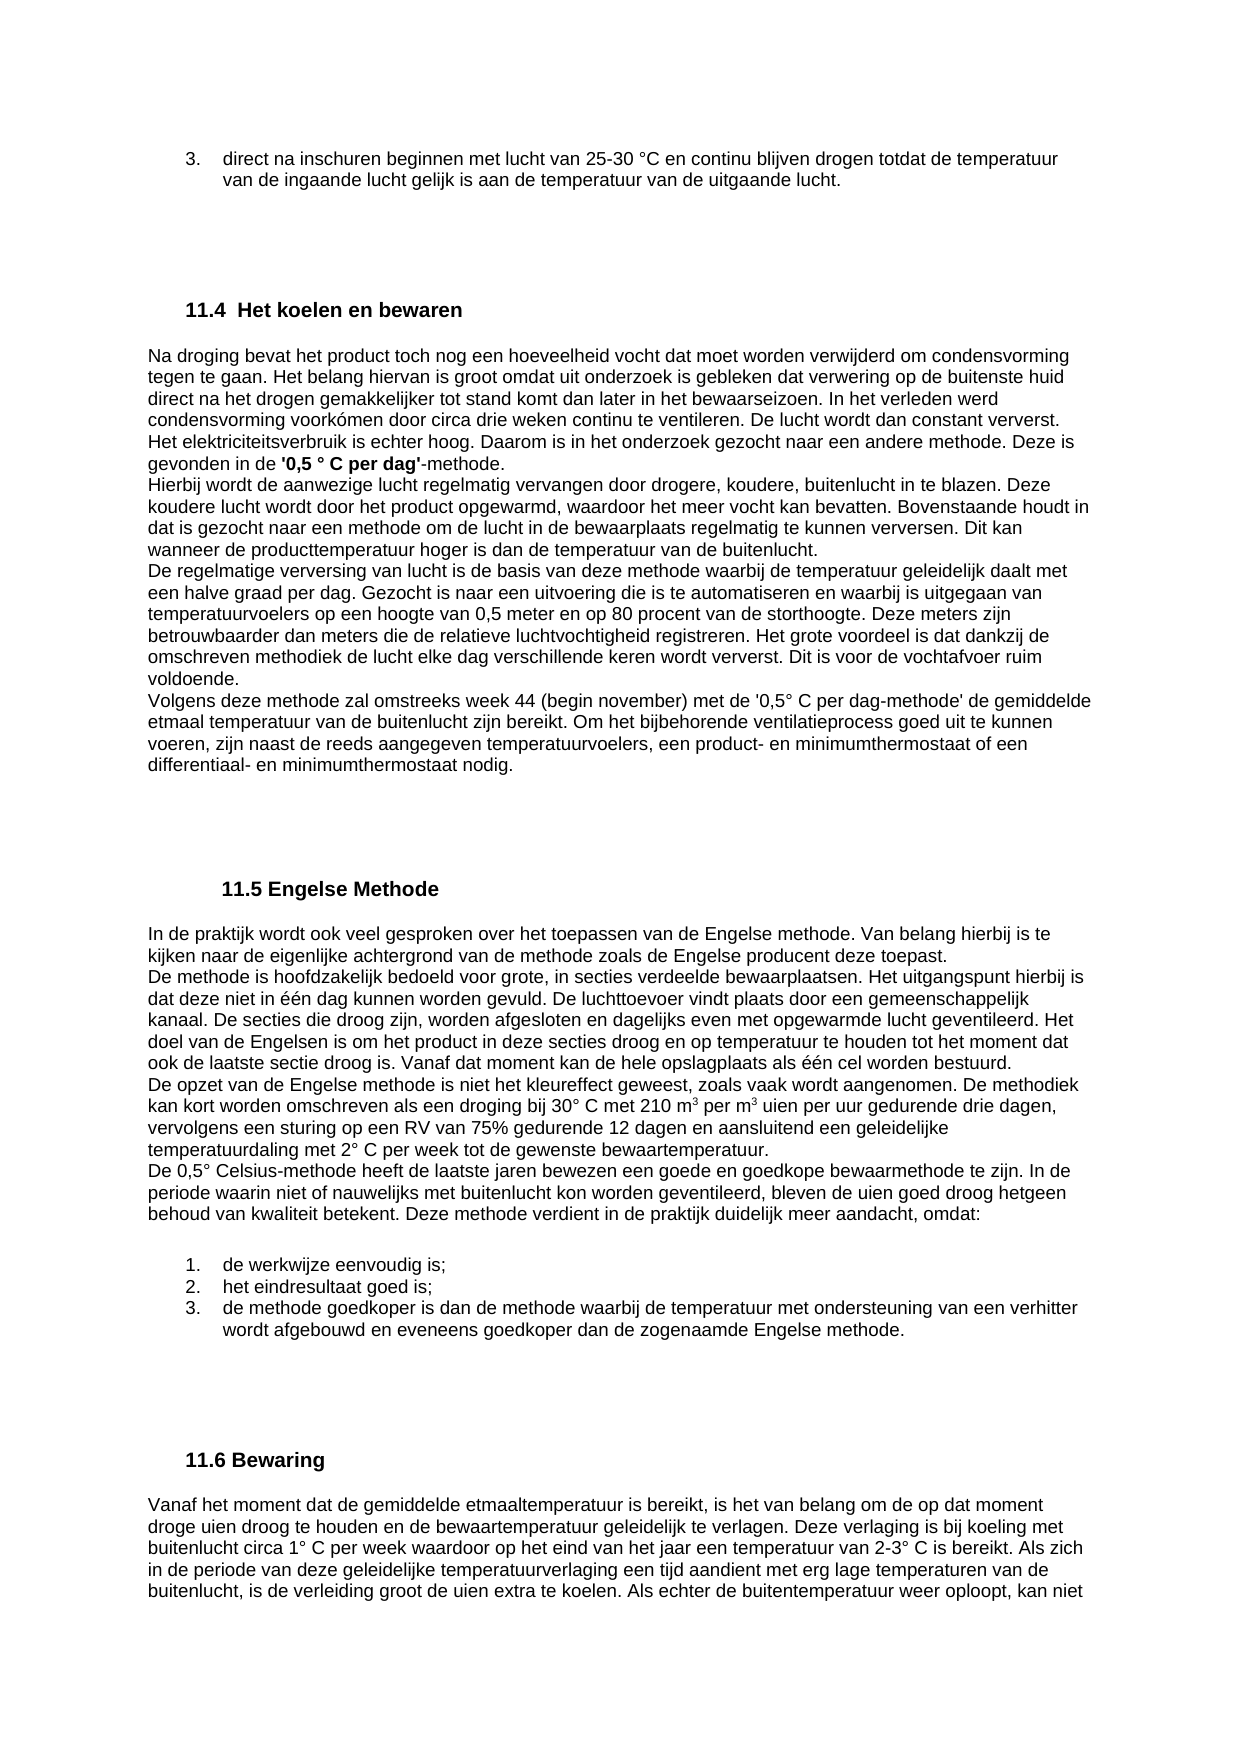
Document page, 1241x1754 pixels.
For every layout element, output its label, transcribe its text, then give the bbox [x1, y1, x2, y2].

text 11.4 Het koelen en bewaren [148, 298, 1093, 322]
text 11.5 Engelse Methode [148, 876, 1093, 900]
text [148, 1494, 1093, 1602]
text In de praktijk wordt ook veel gesproken over het toepassen van de Engelse methode. Van belang hierbij is te kijken naar de eigenlijke achtergrond van de methode zoals de Engelse producent deze toepast. De methode is hoofdzakelijk bedoeld voor grote, in secties verdeelde bewaarplaatsen. Het uitgangspunt hierbij is dat deze niet in één dag kunnen worden gevuld. De luchttoevoer vindt plaats door een gemeenschappelijk kanaal. De secties die droog zijn, worden afgesloten en dagelijks even met opgewarmde lucht geventileerd. Het doel van de Engelsen is om het product in deze secties droog en op temperatuur te houden tot het moment dat ook de laatste sectie droog is. Vanaf dat moment kan de hele opslagplaats als één cel worden bestuurd. De opzet van de Engelse methode is niet het kleureffect geweest, zoals vaak wordt aangenomen. De methodiek kan kort worden omschreven als een droging bij 30° C met 210 m3 per m3 uien per uur gedurende drie dagen, vervolgens een sturing op een RV van 75% gedurende 12 dagen en aansluitend een geleidelijke temperatuurdaling met 2° C per week tot de gewenste bewaartemperatuur. De 0,5° Celsius-methode heeft de laatste jaren bewezen een goede en goedkope bewaarmethode te zijn. In de periode waarin niet of nauwelijks met buitenlucht kon worden geventileerd, bleven de uien goed droog hetgeen behoud van kwaliteit betekent. Deze methode verdient in de praktijk duidelijk meer aandacht, omdat: [148, 923, 1093, 1225]
list de methode goedkoper is dan de methode waarbij de temperatuur met ondersteuning van een verhitter wordt afgebouwd en eveneens goedkoper dan de zogenaamde Engelse methode. [185, 1297, 1093, 1340]
list direct na inschuren beginnen met lucht van 25-30 °C en continu blijven drogen totdat de temperatuur van de ingaande lucht gelijk is aan de temperatuur van de uitgaande lucht. [185, 148, 1093, 191]
text 11.6 Bewaring [148, 1447, 1093, 1471]
list de werkwijze eenvoudig is; [185, 1254, 1093, 1275]
list het eindresultaat goed is; [185, 1275, 1093, 1297]
text Na droging bevat het product toch nog een hoeveelheid vocht dat moet worden verwijderd om condensvorming tegen te gaan. Het belang hiervan is groot omdat uit onderzoek is gebleken dat verwering op de buitenste huid direct na het drogen gemakkelijker tot stand komt dan later in het bewaarseizoen. In het verleden werd condensvorming voorkómen door circa drie weken continu te ventileren. De lucht wordt dan constant ververst. Het elektriciteitsverbruik is echter hoog. Daarom is in het onderzoek gezocht naar een andere methode. Deze is gevonden in de '0,5 ° C per dag'-methode. Hierbij wordt de aanwezige lucht regelmatig vervangen door drogere, koudere, buitenlucht in te blazen. Deze koudere lucht wordt door het product opgewarmd, waardoor het meer vocht kan bevatten. Bovenstaande houdt in dat is gezocht naar een methode om de lucht in de bewaarplaats regelmatig te kunnen verversen. Dit kan wanneer de producttemperatuur hoger is dan de temperatuur van de buitenlucht. De regelmatige verversing van lucht is de basis van deze methode waarbij de temperatuur geleidelijk daalt met een halve graad per dag. Gezocht is naar een uitvoering die is te automatiseren en waarbij is uitgegaan van temperatuurvoelers op een hoogte van 0,5 meter en op 80 procent van de storthoogte. Deze meters zijn betrouwbaarder dan meters die de relatieve luchtvochtigheid registreren. Het grote voordeel is dat dankzij de omschreven methodiek de lucht elke dag verschillende keren wordt ververst. Dit is voor de vochtafvoer ruim voldoende. Volgens deze methode zal omstreeks week 44 (begin november) met de '0,5° C per dag-methode' de gemiddelde etmaal temperatuur van de buitenlucht zijn bereikt. Om het bijbehorende ventilatieprocess goed uit te kunnen voeren, zijn naast de reeds aangegeven temperatuurvoelers, een product- en minimumthermostaat of een differentiaal- en minimumthermostaat nodig. [148, 344, 1093, 776]
